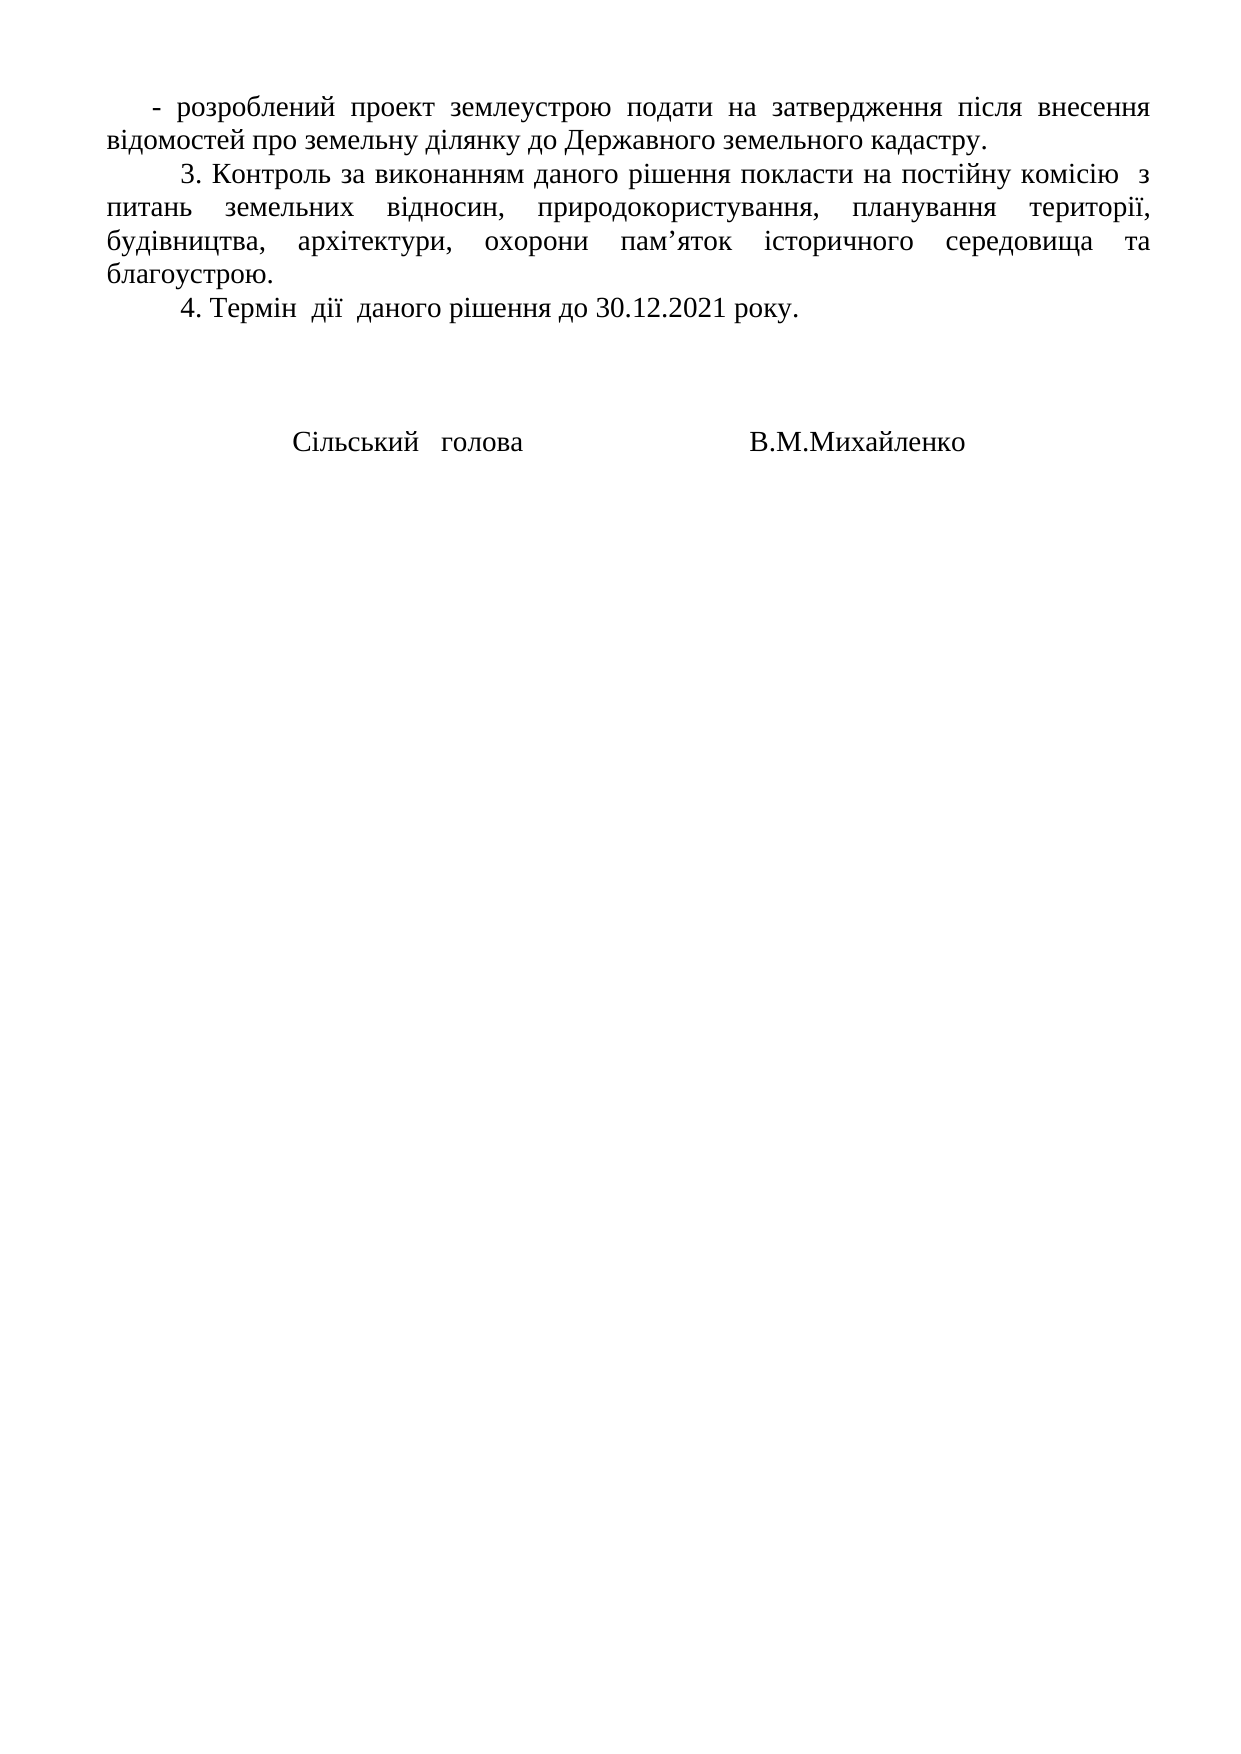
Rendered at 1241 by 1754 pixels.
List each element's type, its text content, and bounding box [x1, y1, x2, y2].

text - розроблений проект землеустрою подати на затвердження після внесення відомостей про земельну ділянку до Державного земельного кадастру. [106, 89, 1152, 156]
list 3. Контроль за виконанням даного рішення покласти на постійну комісію з питань земельних відносин, природокористування, планування території, будівництва, архітектури, охорони пам’яток історичного середовища та благоустрою. [106, 156, 1152, 290]
text 4. Термін дії даного рішення до 30.12.2021 року. [106, 290, 1152, 323]
text Сільський голова В.М.Михайленко [106, 424, 1152, 458]
